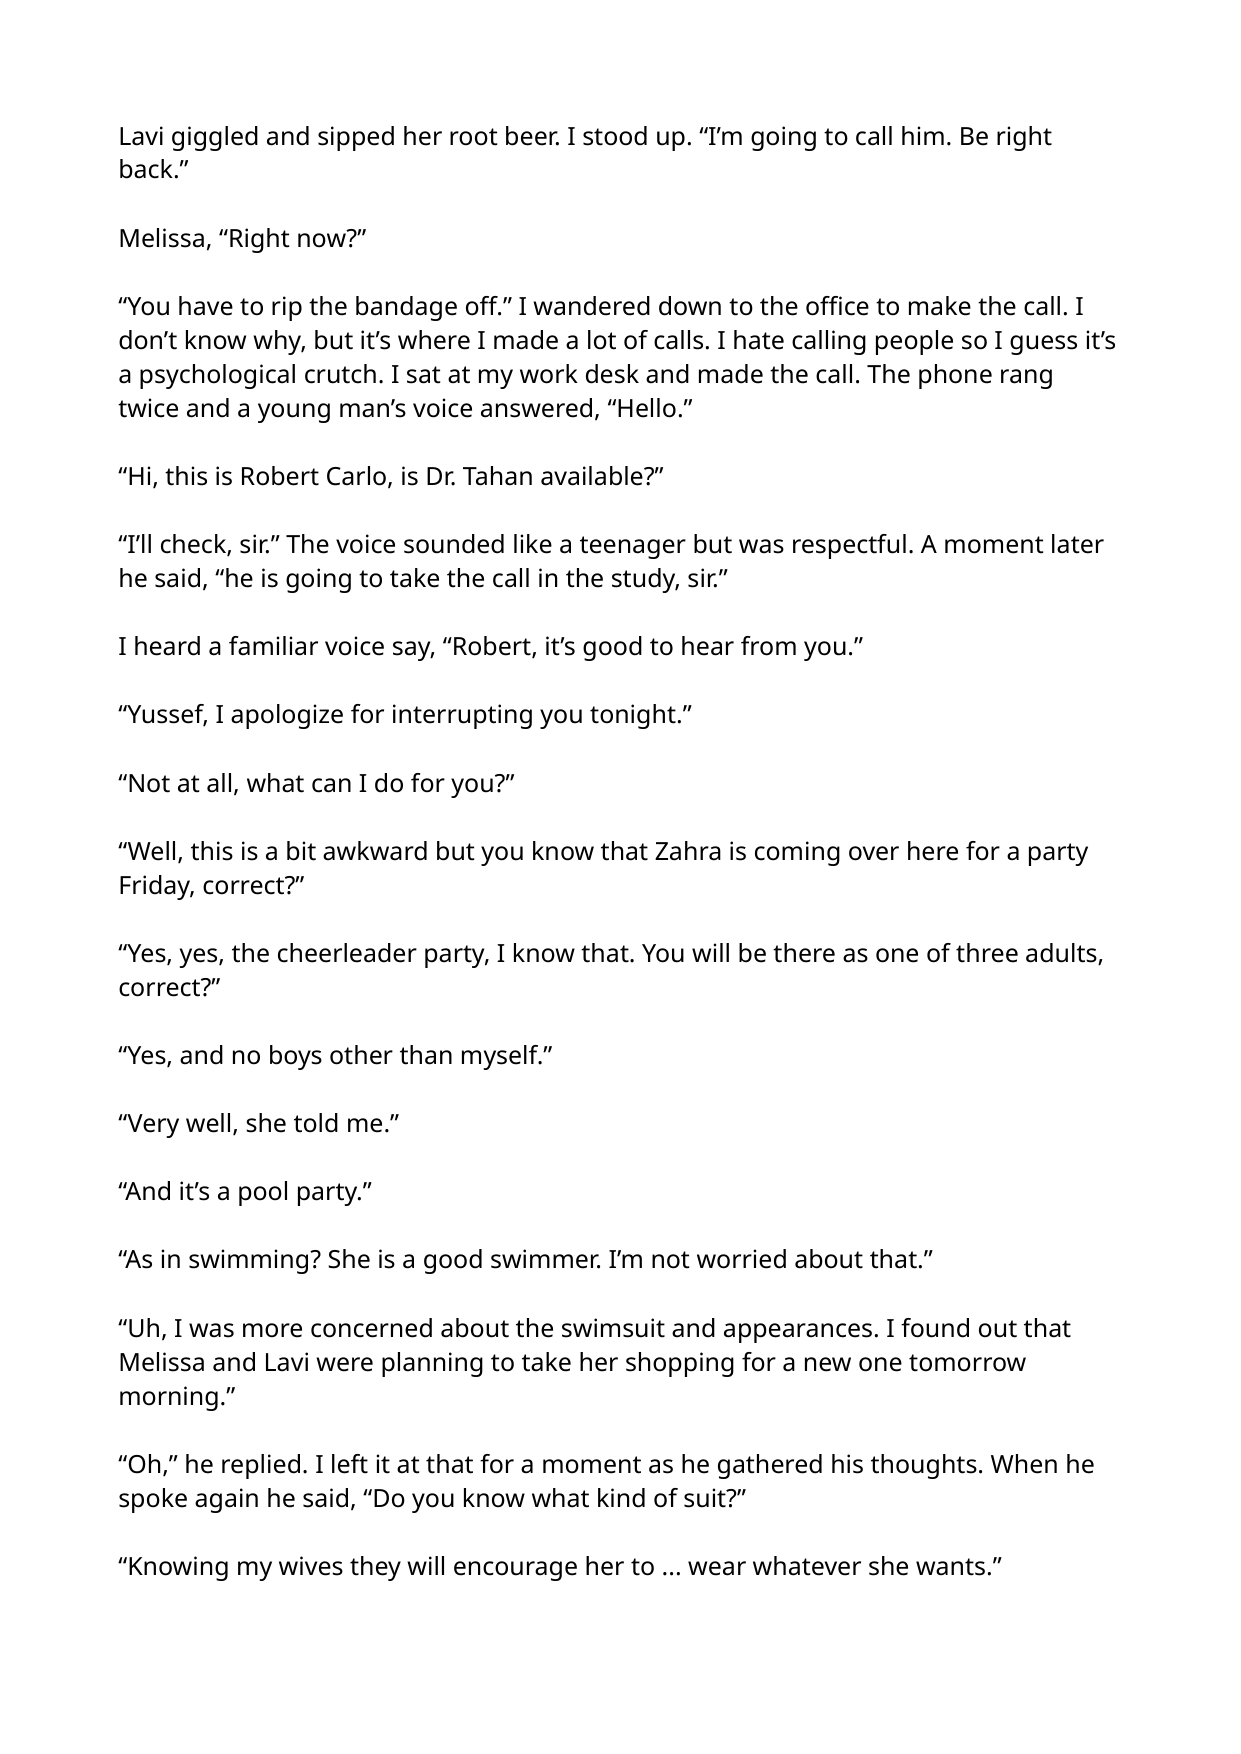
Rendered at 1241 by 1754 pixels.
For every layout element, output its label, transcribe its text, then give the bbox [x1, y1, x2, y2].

text “As in swimming? She is a good swimmer. I’m not worried about that.” [118, 1242, 1122, 1276]
text “You have to rip the bandage off.” I wandered down to the office to make the call. I don’t know why, but it’s where I made a lot of calls. I hate calling people so I guess it’s a psychological crutch. I sat at my work desk and made the call. The phone rang twice and a young man’s voice answered, “Hello.” [118, 288, 1122, 425]
text “Hi, this is Robert Carlo, is Dr. Tahan available?” [118, 459, 1122, 493]
text “Yes, yes, the cheerleader party, I know that. You will be there as one of three adults, correct?” [118, 936, 1122, 1004]
text Lavi giggled and sipped her root beer. I stood up. “I’m going to call him. Be right back.” [118, 118, 1122, 186]
text “Yes, and no boys other than myself.” [118, 1038, 1122, 1072]
text Melissa, “Right now?” [118, 220, 1122, 254]
text “Uh, I was more concerned about the swimsuit and appearances. I found out that Melissa and Lavi were planning to take her shopping for a new one tomorrow morning.” [118, 1310, 1122, 1412]
text “Knowing my wives they will encourage her to ... wear whatever she wants.” [118, 1549, 1122, 1583]
text “Very well, she told me.” [118, 1106, 1122, 1140]
text “I’ll check, sir.” The voice sounded like a teenager but was respectful. A moment later he said, “he is going to take the call in the study, sir.” [118, 527, 1122, 595]
text “And it’s a pool party.” [118, 1174, 1122, 1208]
text “Yussef, I apologize for interrupting you tonight.” [118, 697, 1122, 731]
text “Not at all, what can I do for you?” [118, 765, 1122, 799]
text “Well, this is a bit awkward but you know that Zahra is coming over here for a party Friday, correct?” [118, 833, 1122, 902]
text I heard a familiar voice say, “Robert, it’s good to hear from you.” [118, 629, 1122, 663]
text “Oh,” he replied. I left it at that for a moment as he gathered his thoughts. When he spoke again he said, “Do you know what kind of suit?” [118, 1447, 1122, 1515]
